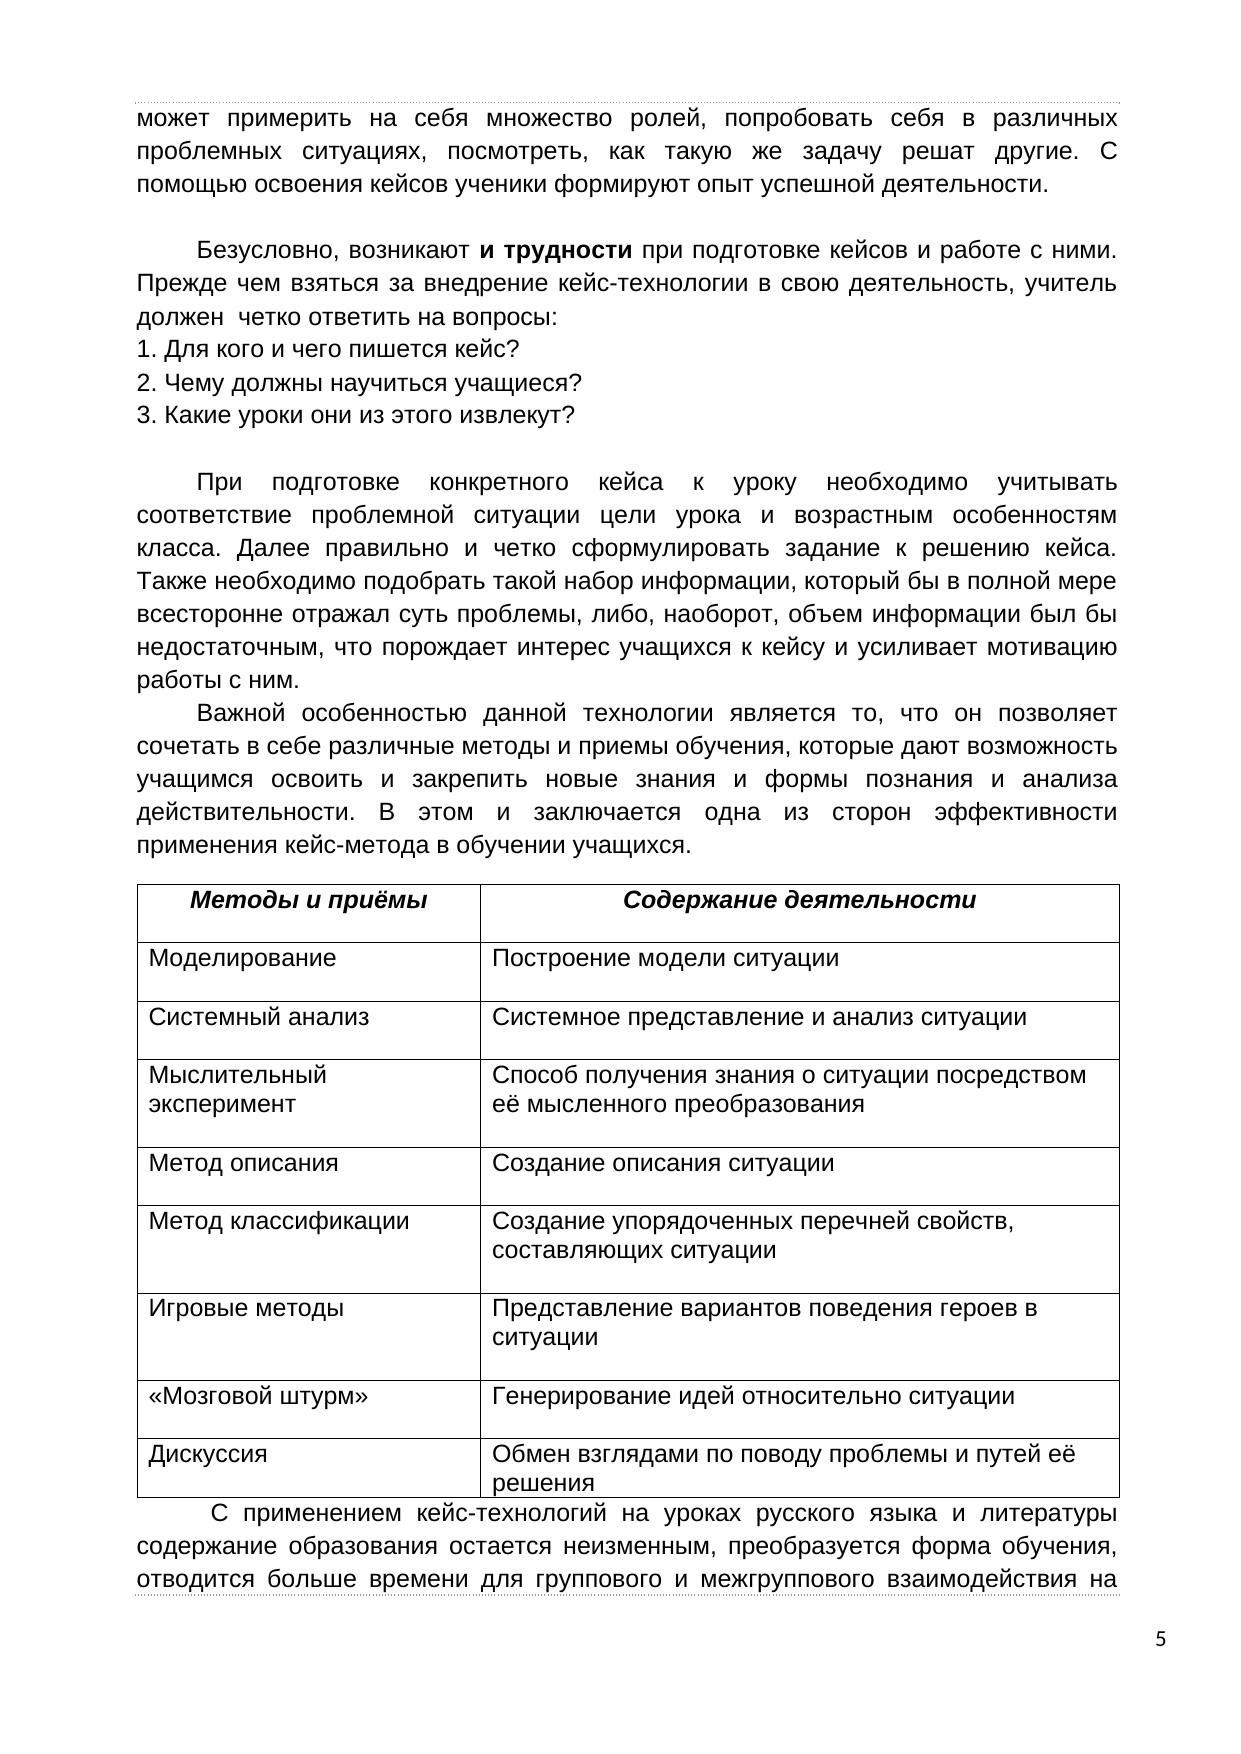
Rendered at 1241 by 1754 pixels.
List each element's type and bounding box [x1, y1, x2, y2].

table_header [135, 104, 1120, 1594]
